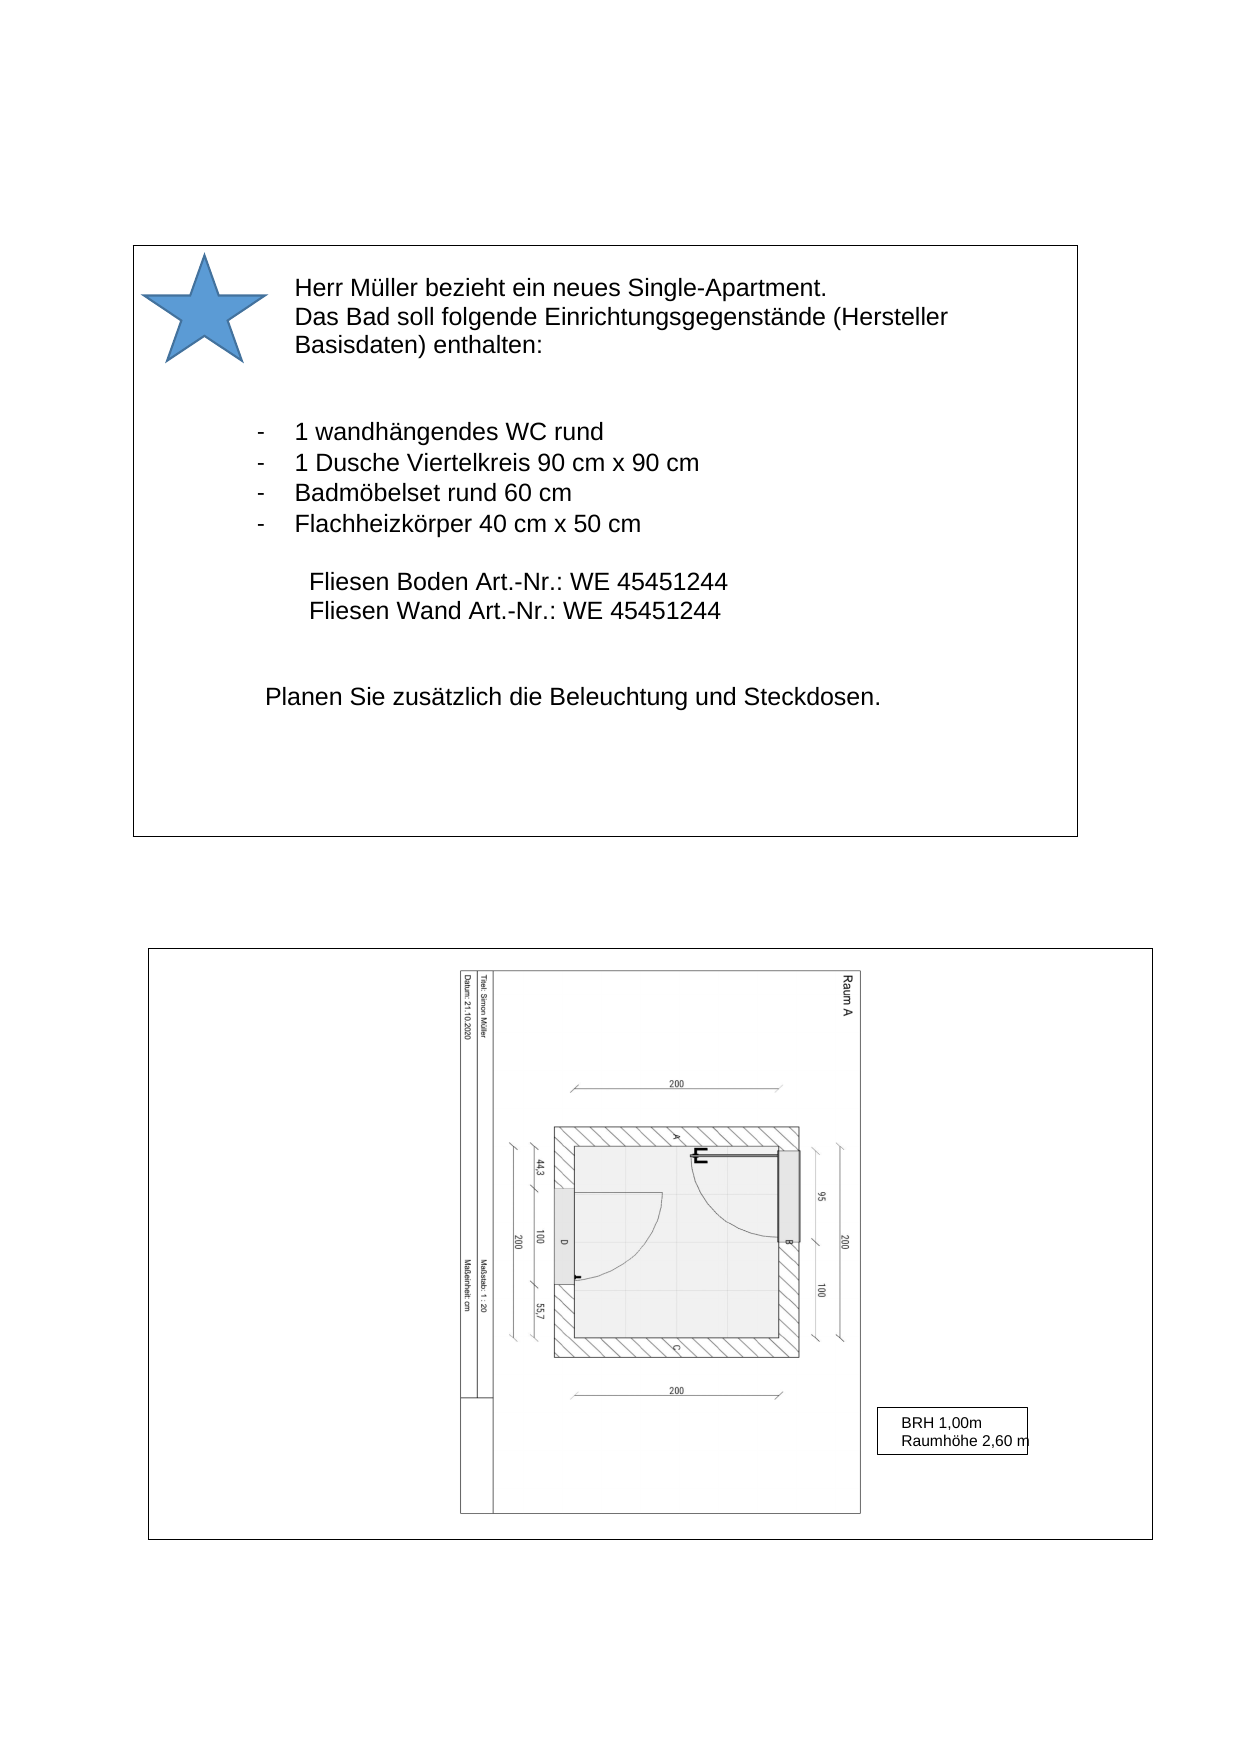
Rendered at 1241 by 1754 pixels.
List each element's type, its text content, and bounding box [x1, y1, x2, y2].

table_header Herr Müller bezieht ein neues Single-Apartment. Das Bad soll folgende Einrichtungsgegenstände (Hersteller Basisdaten) enthalten: 1 wandhängendes WC rund 1 Dusche Viertelkreis 90 cm x 90 cm Badmöbelset rund 60 cm Flachheizkörper 40 cm x 50 cm Fliesen Boden Art.-Nr.: WE 45451244 Fliesen Wand Art.-Nr.: WE 45451244 Planen Sie zusätzlich die Beleuchtung und Steckdosen. [134, 246, 1077, 836]
table_header [149, 949, 1152, 1539]
